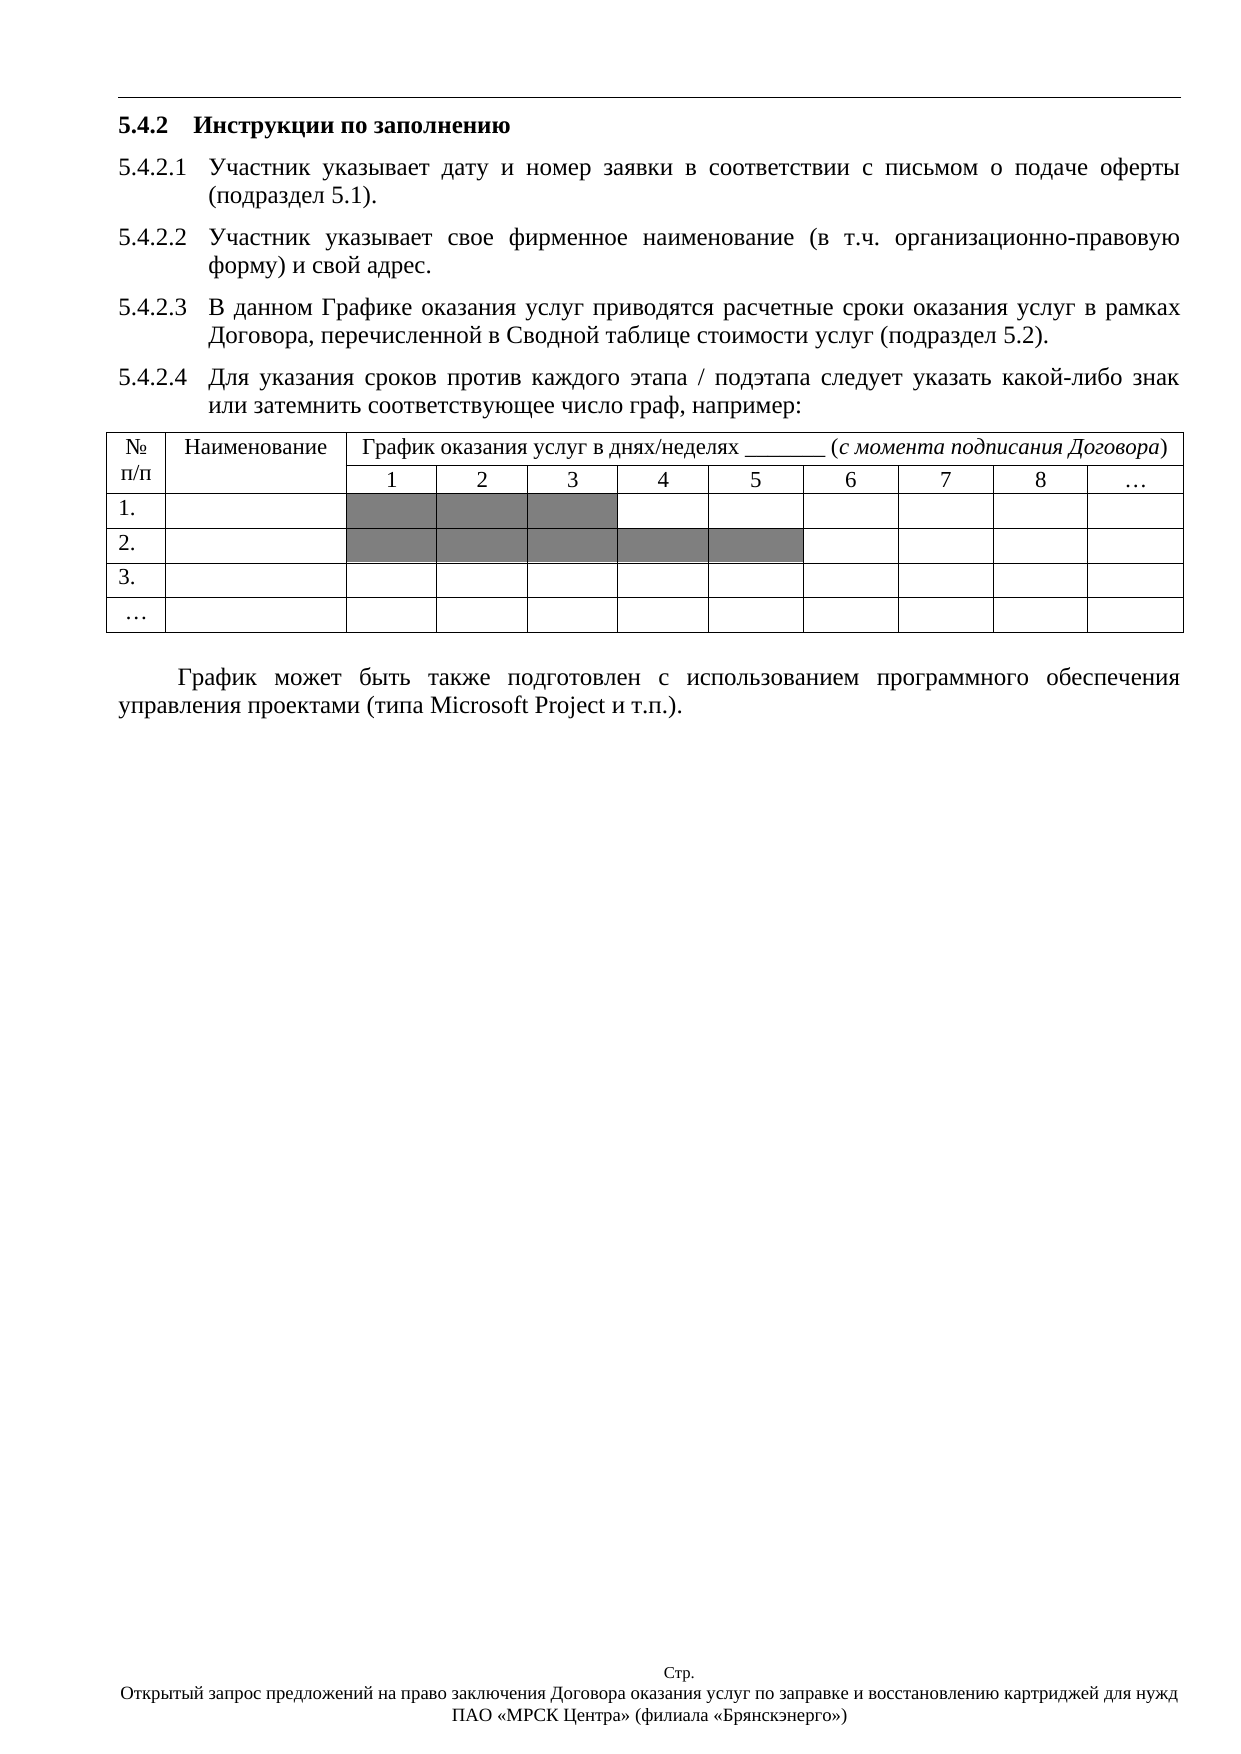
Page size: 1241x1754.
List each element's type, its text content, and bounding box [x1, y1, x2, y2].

table_cell 6 [804, 466, 898, 493]
table_cell [804, 494, 898, 528]
table_cell 3 [528, 466, 617, 493]
table_cell [437, 598, 527, 632]
table_cell 1 [347, 466, 436, 493]
table_cell [994, 529, 1087, 562]
list В данном Графике оказания услуг приводятся расчетные сроки оказания услуг в рамках Договора, перечисленной в Сводной таблице стоимости услуг (подраздел 5.2). [118, 292, 1181, 349]
table_cell 5 [709, 466, 803, 493]
table_cell [347, 494, 436, 528]
table_cell [618, 529, 708, 562]
table_cell … [107, 598, 165, 632]
table_cell [528, 494, 617, 528]
table_cell [804, 598, 898, 632]
table_cell [618, 564, 708, 597]
table_cell [1088, 494, 1183, 528]
table_cell [107, 564, 165, 597]
table_cell [437, 564, 527, 597]
table_cell [1088, 529, 1183, 562]
table_cell 8 [994, 466, 1087, 493]
table_cell [709, 529, 803, 562]
table_cell [166, 564, 346, 597]
table_cell [994, 564, 1087, 597]
table_cell [528, 564, 617, 597]
list Участник указывает свое фирменное наименование (в т.ч. организационно-правовую форму) и свой адрес. [118, 222, 1181, 279]
table_cell [1088, 598, 1183, 632]
table_cell [107, 529, 165, 562]
table_cell [709, 598, 803, 632]
table_cell [528, 598, 617, 632]
table_cell [709, 564, 803, 597]
table_cell [899, 494, 993, 528]
table_cell [107, 494, 165, 528]
table_cell [1088, 564, 1183, 597]
table_cell [994, 598, 1087, 632]
table_cell [166, 494, 346, 528]
table_cell [347, 529, 436, 562]
table_cell 4 [618, 466, 708, 493]
list Участник указывает дату и номер заявки в соответствии с письмом о подаче оферты (подраздел 5.1). [118, 152, 1181, 209]
table_cell [166, 598, 346, 632]
table_cell [618, 494, 708, 528]
table_cell … [1088, 466, 1183, 493]
table_cell [709, 494, 803, 528]
table_cell [899, 598, 993, 632]
table_cell [347, 598, 436, 632]
table_cell [804, 564, 898, 597]
table_header График оказания услуг в днях/неделях _______ (с момента подписания Договора) [347, 433, 1183, 465]
table_cell [437, 529, 527, 562]
table_header Наименование [166, 433, 346, 493]
table_cell [528, 529, 617, 562]
table_cell [899, 529, 993, 562]
table_cell [994, 494, 1087, 528]
table_cell [899, 564, 993, 597]
text График может быть также подготовлен с использованием программного обеспечения управления проектами (типа Microsoft Project и т.п.). [118, 662, 1181, 719]
table_cell [804, 529, 898, 562]
table_cell 2 [437, 466, 527, 493]
table_header № п/п [107, 433, 165, 493]
list Для указания сроков против каждого этапа / подэтапа следует указать какой-либо знак или затемнить соответствующее число граф, например: [118, 362, 1181, 419]
table_cell [437, 494, 527, 528]
table_cell [347, 564, 436, 597]
table_cell [618, 598, 708, 632]
subtitle Инструкции по заполнению [118, 111, 1181, 139]
table_cell 7 [899, 466, 993, 493]
table_cell [166, 529, 346, 562]
